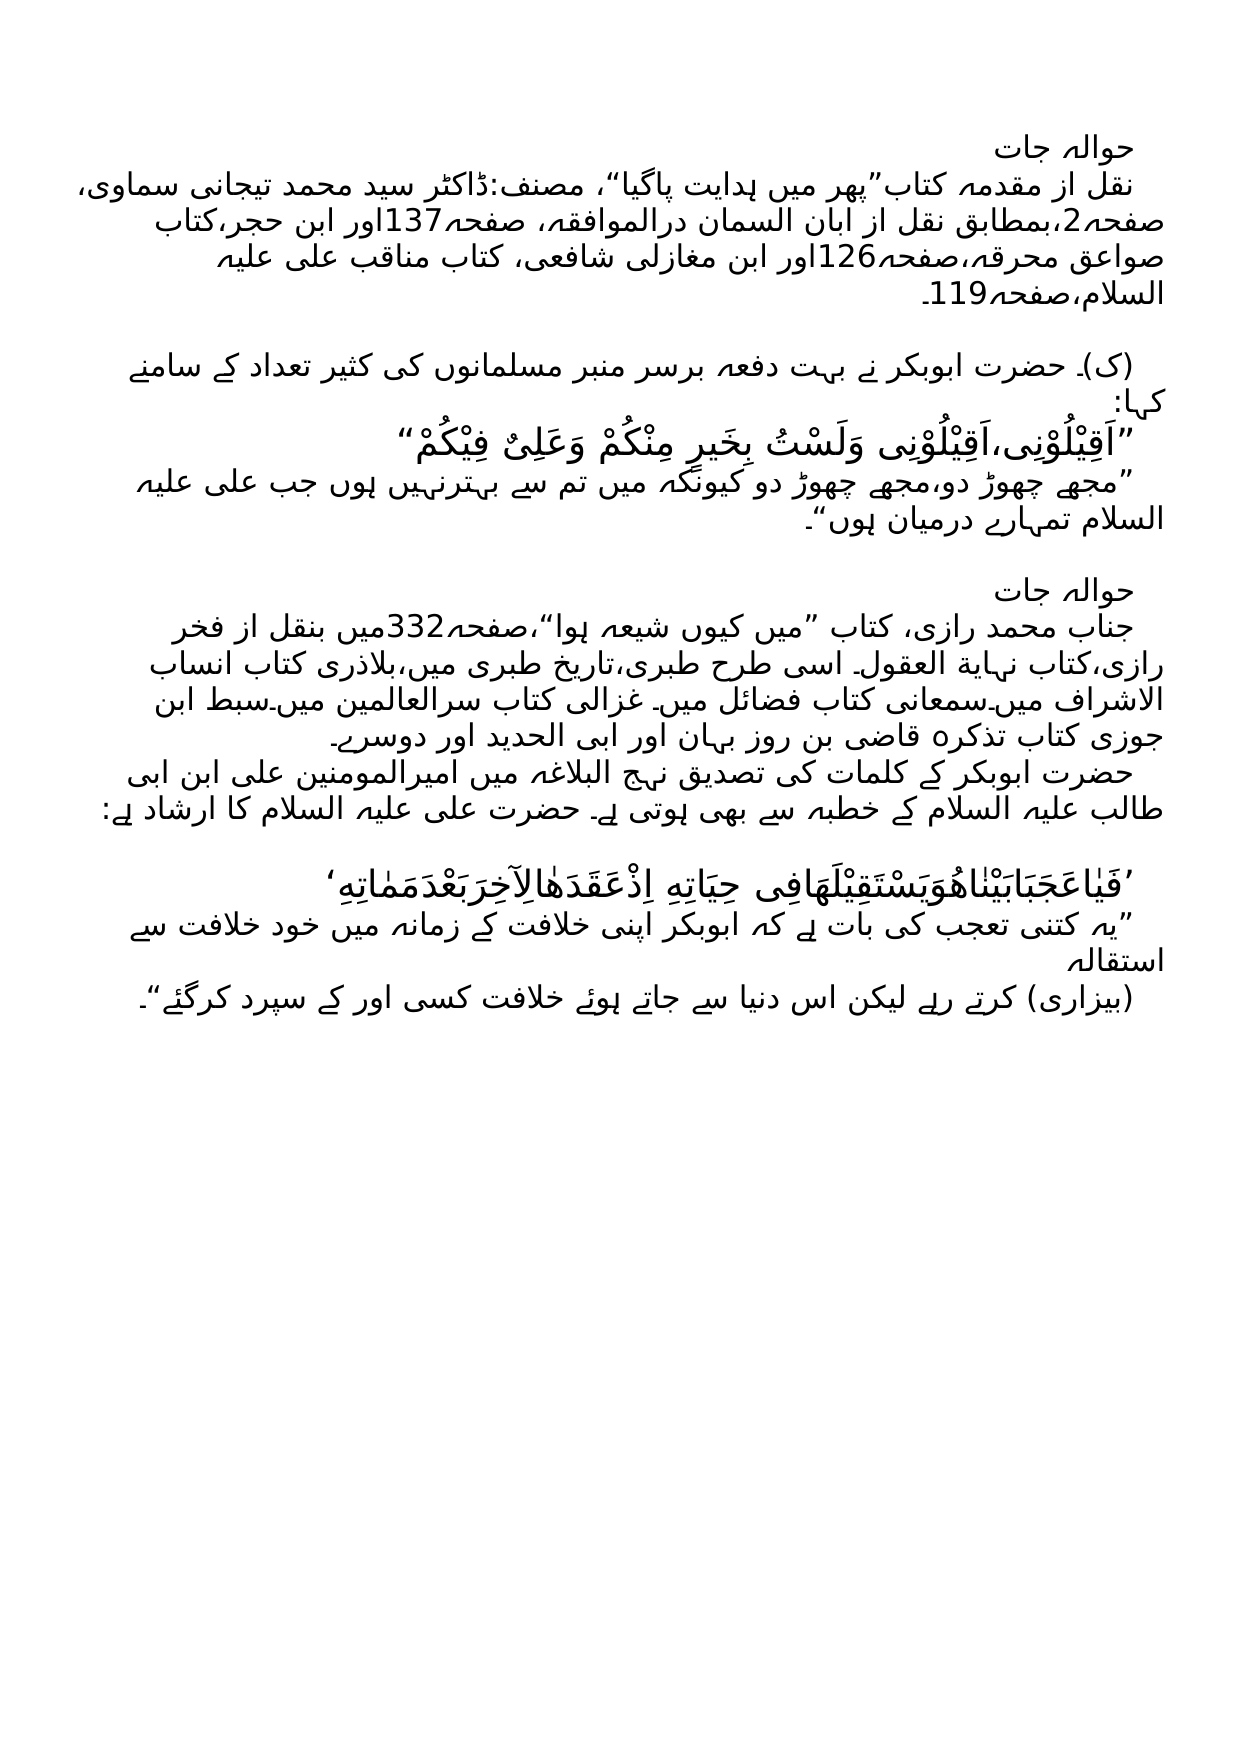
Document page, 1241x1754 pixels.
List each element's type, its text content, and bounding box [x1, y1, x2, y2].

text (بیزاری) کرتے رہے لیکن اس دنیا سے جاتے ہوئے خلافت کسی اور کے سپرد کرگئے“۔ [75, 979, 1165, 1016]
text ’فَیٰاعَجَبَابَیْنٰاهُوَیَسْتَقِیْلَهَافِی حِیَاتِهِ اِذْعَقَدَهٰالِآخِرَبَعْدَمَمٰاتِهِ‘ [75, 863, 1165, 906]
text ”اَقِیْلُوْنِی،اَقِیْلُوْنِی وَلَسْتُ بِخَیرٍ مِنْکُمْ وَعَلِیٌ فِیْکُمْ“ [75, 420, 1165, 464]
text حوالہ جات [75, 130, 1165, 166]
text حضرت ابوبکر کے کلمات کی تصدیق نہج البلاغہ میں امیرالمومنین علی ابن ابی طالب علیہ السلام کے خطبہ سے بھی ہوتی ہے۔ حضرت علی علیہ السلام کا ارشاد ہے: [75, 754, 1165, 827]
text (ک)۔ حضرت ابوبکر نے بہت دفعہ برسر منبر مسلمانوں کی کثیر تعداد کے سامنے کہا: [75, 347, 1165, 420]
text ”مجھے چھوڑ دو،مجھے چھوڑ دو کیونکہ میں تم سے بہترنہیں ہوں جب علی علیہ السلام تمہارے درمیان ہوں“۔ [75, 464, 1165, 536]
text جناب محمد رازی، کتاب ”میں کیوں شیعہ ہوا“،صفحہ332میں بنقل از فخر رازی،کتاب نہایة العقول۔ اسی طرح طبری،تاریخ طبری میں،بلاذری کتاب انساب الاشراف میں۔سمعانی کتاب فضائل میں۔ غزالی کتاب سرالعالمین میں۔سبط ابن جوزی کتاب تذکرہ قاضی بن روز بہان اور ابی الحدید اور دوسرے۔ [75, 609, 1165, 754]
text ”یہ کتنی تعجب کی بات ہے کہ ابوبکر اپنی خلافت کے زمانہ میں خود خلافت سے استقالہ [75, 906, 1165, 979]
text حوالہ جات [75, 572, 1165, 609]
text نقل از مقدمہ کتاب”پھر میں ہدایت پاگیا“، مصنف:ڈاکٹر سید محمد تیجانی سماوی، صفحہ2،بمطابق نقل از ابان السمان درالموافقہ، صفحہ137اور ابن حجر،کتاب صواعق محرقہ،صفحہ126اور ابن مغازلی شافعی، کتاب مناقب علی علیہ السلام،صفحہ119۔ [75, 166, 1165, 311]
